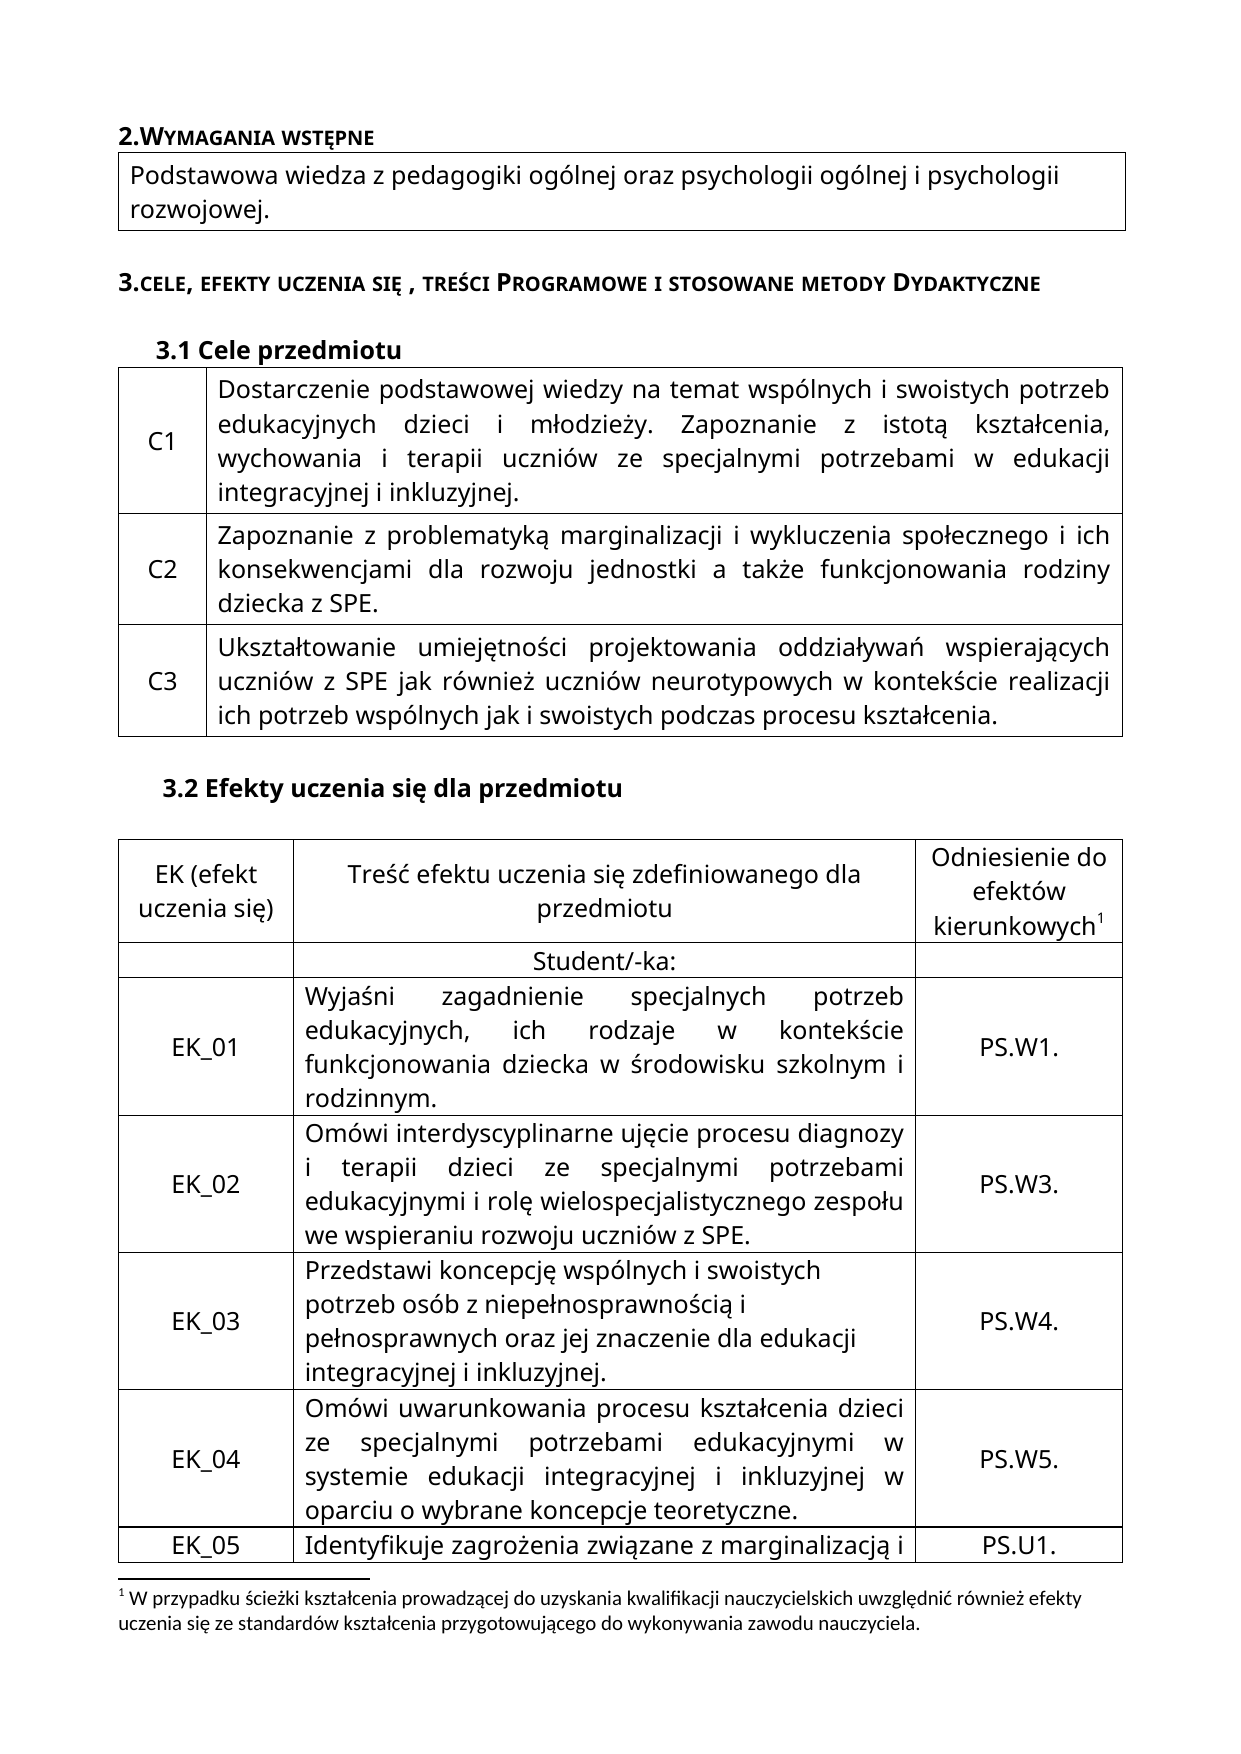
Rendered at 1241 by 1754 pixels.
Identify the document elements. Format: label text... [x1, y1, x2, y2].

table_header EK (efekt uczenia się) [119, 840, 293, 942]
text 2.Wymagania wstępne [118, 118, 1122, 152]
table_cell Omówi interdyscyplinarne ujęcie procesu diagnozy i terapii dzieci ze specjalnymi potrzebami edukacyjnymi i rolę wielospecjalistycznego zespołu we wspieraniu rozwoju uczniów z SPE. [294, 1116, 915, 1252]
text 3.cele, efekty uczenia się , treści Programowe i stosowane metody Dydaktyczne [118, 265, 1122, 299]
table_cell EK_05 [119, 1528, 293, 1562]
table_cell Omówi uwarunkowania procesu kształcenia dzieci ze specjalnymi potrzebami edukacyjnymi w systemie edukacji integracyjnej i inkluzyjnej w oparciu o wybrane koncepcje teoretyczne. [294, 1390, 915, 1526]
table_header Odniesienie do efektów kierunkowych [916, 840, 1122, 942]
table_header Dostarczenie podstawowej wiedzy na temat wspólnych i swoistych potrzeb edukacyjnych dzieci i młodzieży. Zapoznanie z istotą kształcenia, wychowania i terapii uczniów ze specjalnymi potrzebami w edukacji integracyjnej i inkluzyjnej. [207, 368, 1122, 513]
table_cell PS.W3. [916, 1116, 1122, 1252]
table_cell Zapoznanie z problematyką marginalizacji i wykluczenia społecznego i ich konsekwencjami dla rozwoju jednostki a także funkcjonowania rodziny dziecka z SPE. [207, 514, 1122, 624]
table_cell EK_04 [119, 1390, 293, 1526]
table_cell Wyjaśni zagadnienie specjalnych potrzeb edukacyjnych, ich rodzaje w kontekście funkcjonowania dziecka w środowisku szkolnym i rodzinnym. [294, 978, 915, 1114]
table_header Podstawowa wiedza z pedagogiki ogólnej oraz psychologii ogólnej i psychologii rozwojowej. [119, 153, 1125, 230]
table_cell [916, 943, 1122, 977]
table_cell Student/-ka: [294, 943, 915, 977]
table_cell EK_02 [119, 1116, 293, 1252]
table_cell EK_03 [119, 1253, 293, 1389]
table_cell PS.U1. [916, 1528, 1122, 1562]
table_cell C3 [119, 625, 206, 736]
table_cell Przedstawi koncepcję wspólnych i swoistych potrzeb osób z niepełnosprawnością i pełnosprawnych oraz jej znaczenie dla edukacji integracyjnej i inkluzyjnej. [294, 1253, 915, 1389]
table_cell Ukształtowanie umiejętności projektowania oddziaływań wspierających uczniów z SPE jak również uczniów neurotypowych w kontekście realizacji ich potrzeb wspólnych jak i swoistych podczas procesu kształcenia. [207, 625, 1122, 736]
table_cell PS.W1. [916, 978, 1122, 1114]
table_header C1 [119, 368, 206, 513]
table_cell C2 [119, 514, 206, 624]
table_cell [294, 1528, 915, 1562]
text 3.1 Cele przedmiotu [156, 333, 1122, 367]
text 3.2 Efekty uczenia się dla przedmiotu [162, 771, 1122, 805]
table_cell [119, 943, 293, 977]
table_cell PS.W4. [916, 1253, 1122, 1389]
table_cell PS.W5. [916, 1390, 1122, 1526]
table_cell EK_01 [119, 978, 293, 1114]
table_header Treść efektu uczenia się zdefiniowanego dla przedmiotu [294, 840, 915, 942]
